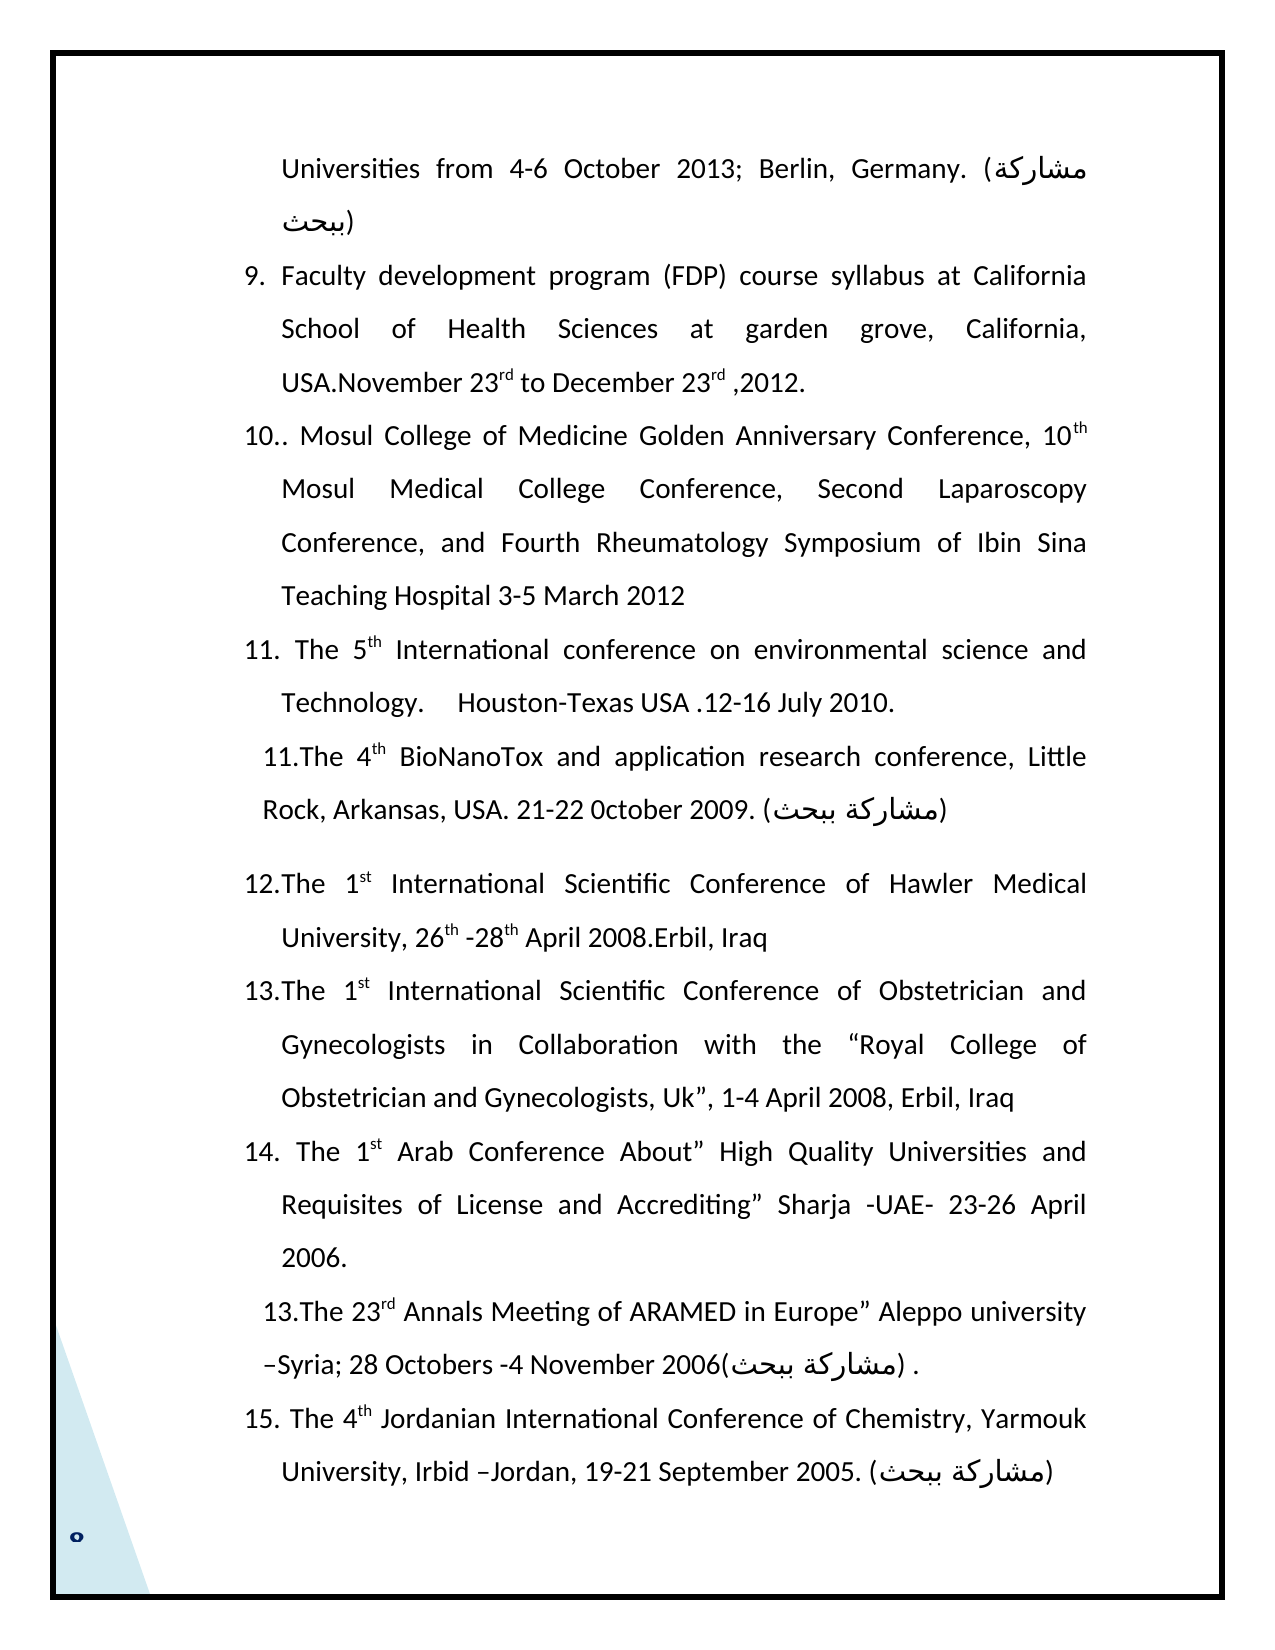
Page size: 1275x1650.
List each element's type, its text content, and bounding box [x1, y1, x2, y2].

list . Mosul College of Medicine Golden Anniversary Conference, 10th Mosul Medical College Conference, Second Laparoscopy Conference, and Fourth Rheumatology Symposium of Ibin Sina Teaching Hospital 3-5 March 2012 [244, 417, 1087, 613]
list The 5th International conference on environmental science and Technology. Houston-Texas USA .12-16 July 2010. [244, 631, 1087, 720]
list 13.The 23rd Annals Meeting of ARAMED in Europe” Aleppo university –Syria; 28 Octobers -4 November 2006(مشاركة ببحث) . [262, 1293, 1087, 1382]
list The 1st International Scientific Conference of Hawler Medical University, 26th -28th April 2008.Erbil, Iraq [244, 866, 1087, 954]
list The 1st International Scientific Conference of Obstetrician and Gynecologists in Collaboration with the “Royal College of Obstetrician and Gynecologists, Uk”, 1-4 April 2008, Erbil, Iraq [244, 972, 1087, 1115]
list Faculty development program (FDP) course syllabus at California School of Health Sciences at garden grove, California, USA.November 23rd to December 23rd ,2012. [244, 257, 1087, 399]
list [244, 150, 1087, 239]
list The 4th Jordanian International Conference of Chemistry, Yarmouk University, Irbid –Jordan, 19-21 September 2005. (مشاركة ببحث) [244, 1400, 1087, 1489]
list 11.The 4th BioNanoTox and application research conference, Little Rock, Arkansas, USA. 21-22 0ctober 2009. (مشاركة ببحث) [262, 738, 1087, 827]
list The 1st Arab Conference About” High Quality Universities and Requisites of License and Accrediting” Sharja -UAE- 23-26 April 2006. [244, 1133, 1087, 1275]
